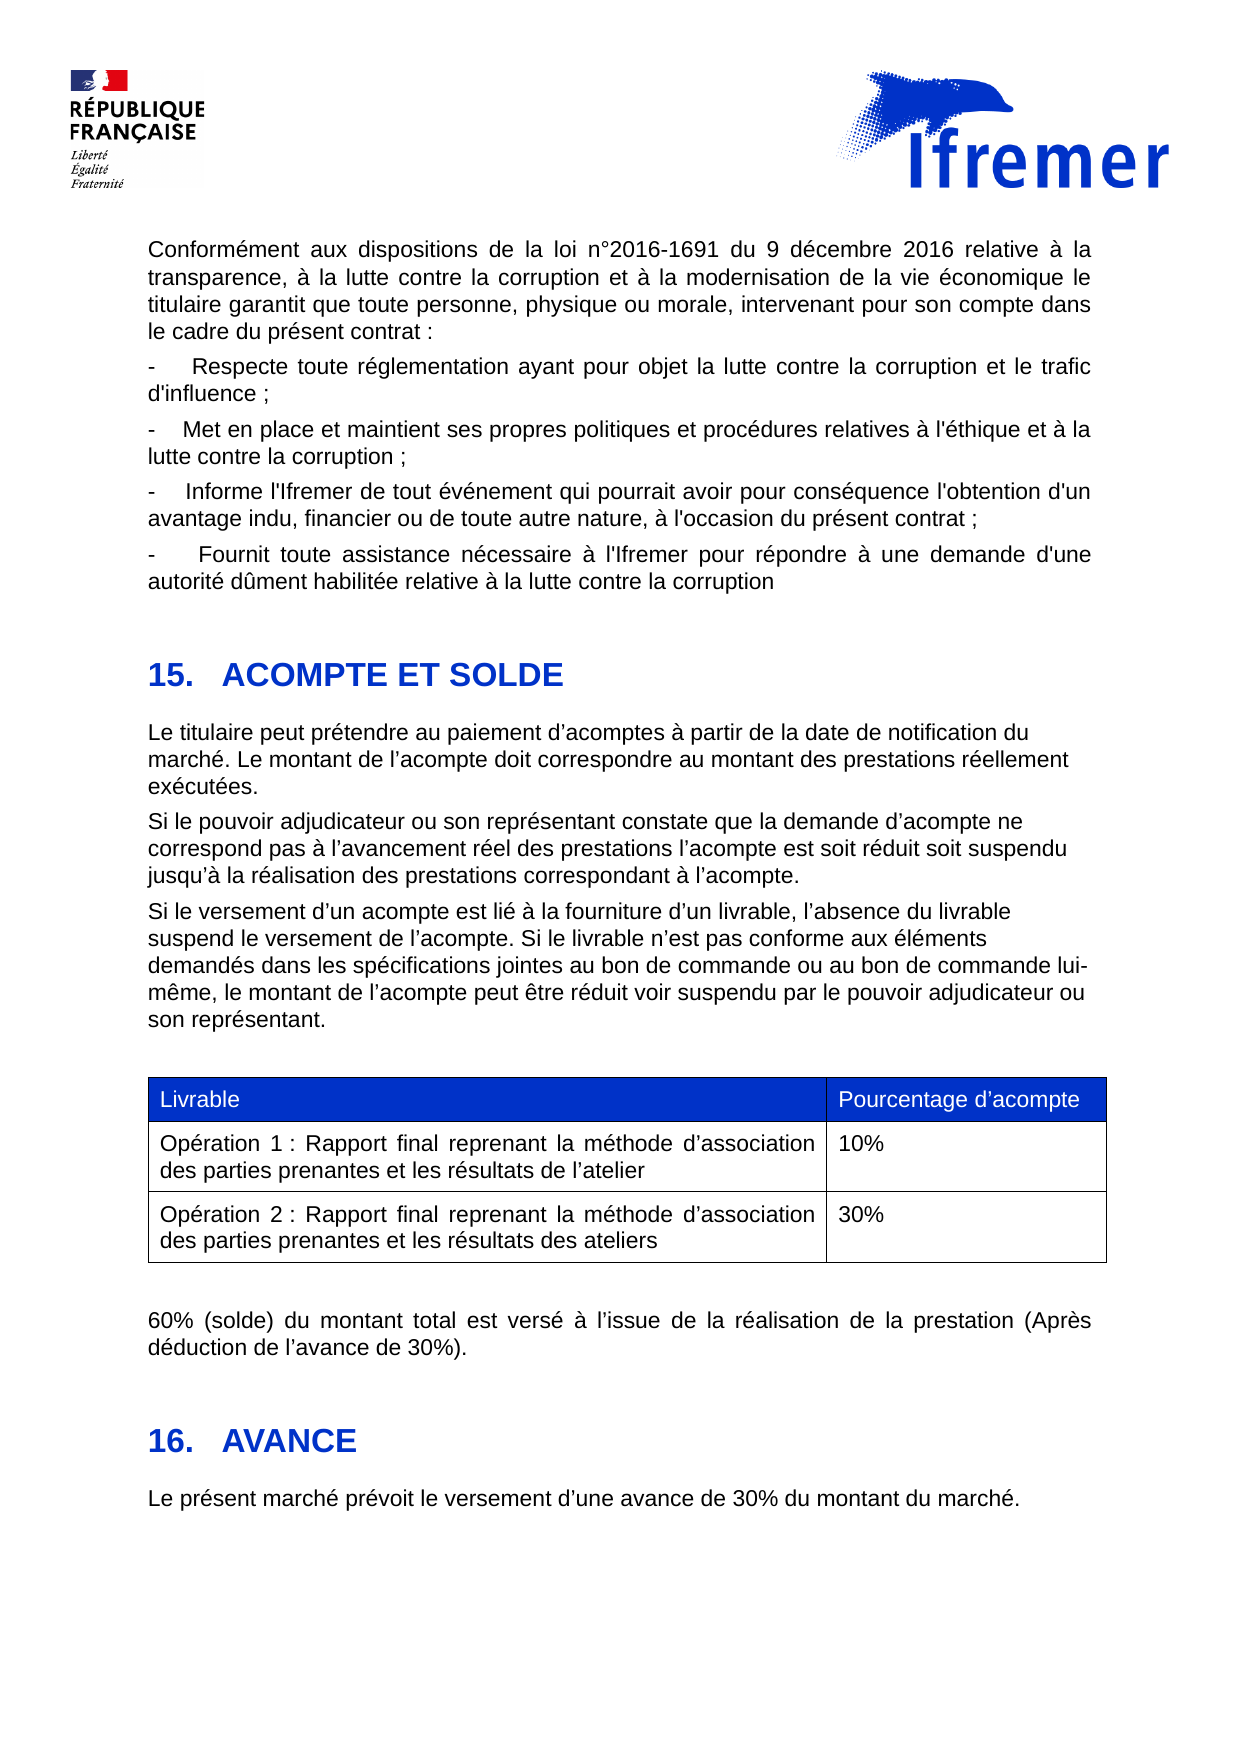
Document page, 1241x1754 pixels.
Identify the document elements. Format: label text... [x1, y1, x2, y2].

text - Respecte toute réglementation ayant pour objet la lutte contre la corruption et le trafic d'influence ; [148, 353, 1092, 407]
subtitle ACOMPTE ET SOLDE [148, 655, 1092, 693]
text Si le pouvoir adjudicateur ou son représentant constate que la demande d’acompte ne correspond pas à l’avancement réel des prestations l’acompte est soit réduit soit suspendu jusqu’à la réalisation des prestations correspondant à l’acompte. [148, 808, 1092, 889]
text 60% (solde) du montant total est versé à l’issue de la réalisation de la prestation (Après déduction de l’avance de 30%). [148, 1306, 1092, 1361]
table_header Livrable [149, 1078, 826, 1121]
table_cell Opération 2 : Rapport final reprenant la méthode d’association des parties prenantes et les résultats des ateliers [149, 1192, 826, 1262]
table_cell 10% [827, 1122, 1106, 1191]
text Le présent marché prévoit le versement d’une avance de 30% du montant du marché. [148, 1484, 1092, 1512]
table_header Pourcentage d’acompte [827, 1078, 1106, 1121]
text Si le versement d’un acompte est lié à la fourniture d’un livrable, l’absence du livrable suspend le versement de l’acompte. Si le livrable n’est pas conforme aux éléments demandés dans les spécifications jointes au bon de commande ou au bon de commande lui-même, le montant de l’acompte peut être réduit voir suspendu par le pouvoir adjudicateur ou son représentant. [148, 898, 1092, 1033]
subtitle AVANCE [148, 1421, 1092, 1459]
table_cell 30% [827, 1192, 1106, 1262]
text - Fournit toute assistance nécessaire à l'Ifremer pour répondre à une demande d'une autorité dûment habilitée relative à la lutte contre la corruption [148, 540, 1092, 594]
text - Met en place et maintient ses propres politiques et procédures relatives à l'éthique et à la lutte contre la corruption ; [148, 415, 1092, 469]
text - Informe l'Ifremer de tout événement qui pourrait avoir pour conséquence l'obtention d'un avantage indu, financier ou de toute autre nature, à l'occasion du présent contrat ; [148, 478, 1092, 532]
picture [836, 70, 1169, 188]
text Le titulaire peut prétendre au paiement d’acomptes à partir de la date de notification du marché. Le montant de l’acompte doit correspondre au montant des prestations réellement exécutées. [148, 718, 1092, 800]
table_cell Opération 1 : Rapport final reprenant la méthode d’association des parties prenantes et les résultats de l’atelier [149, 1122, 826, 1191]
picture [70, 70, 205, 188]
text Conformément aux dispositions de la loi n°2016-1691 du 9 décembre 2016 relative à la transparence, à la lutte contre la corruption et à la modernisation de la vie économique le titulaire garantit que toute personne, physique ou morale, intervenant pour son compte dans le cadre du présent contrat : [148, 236, 1092, 344]
